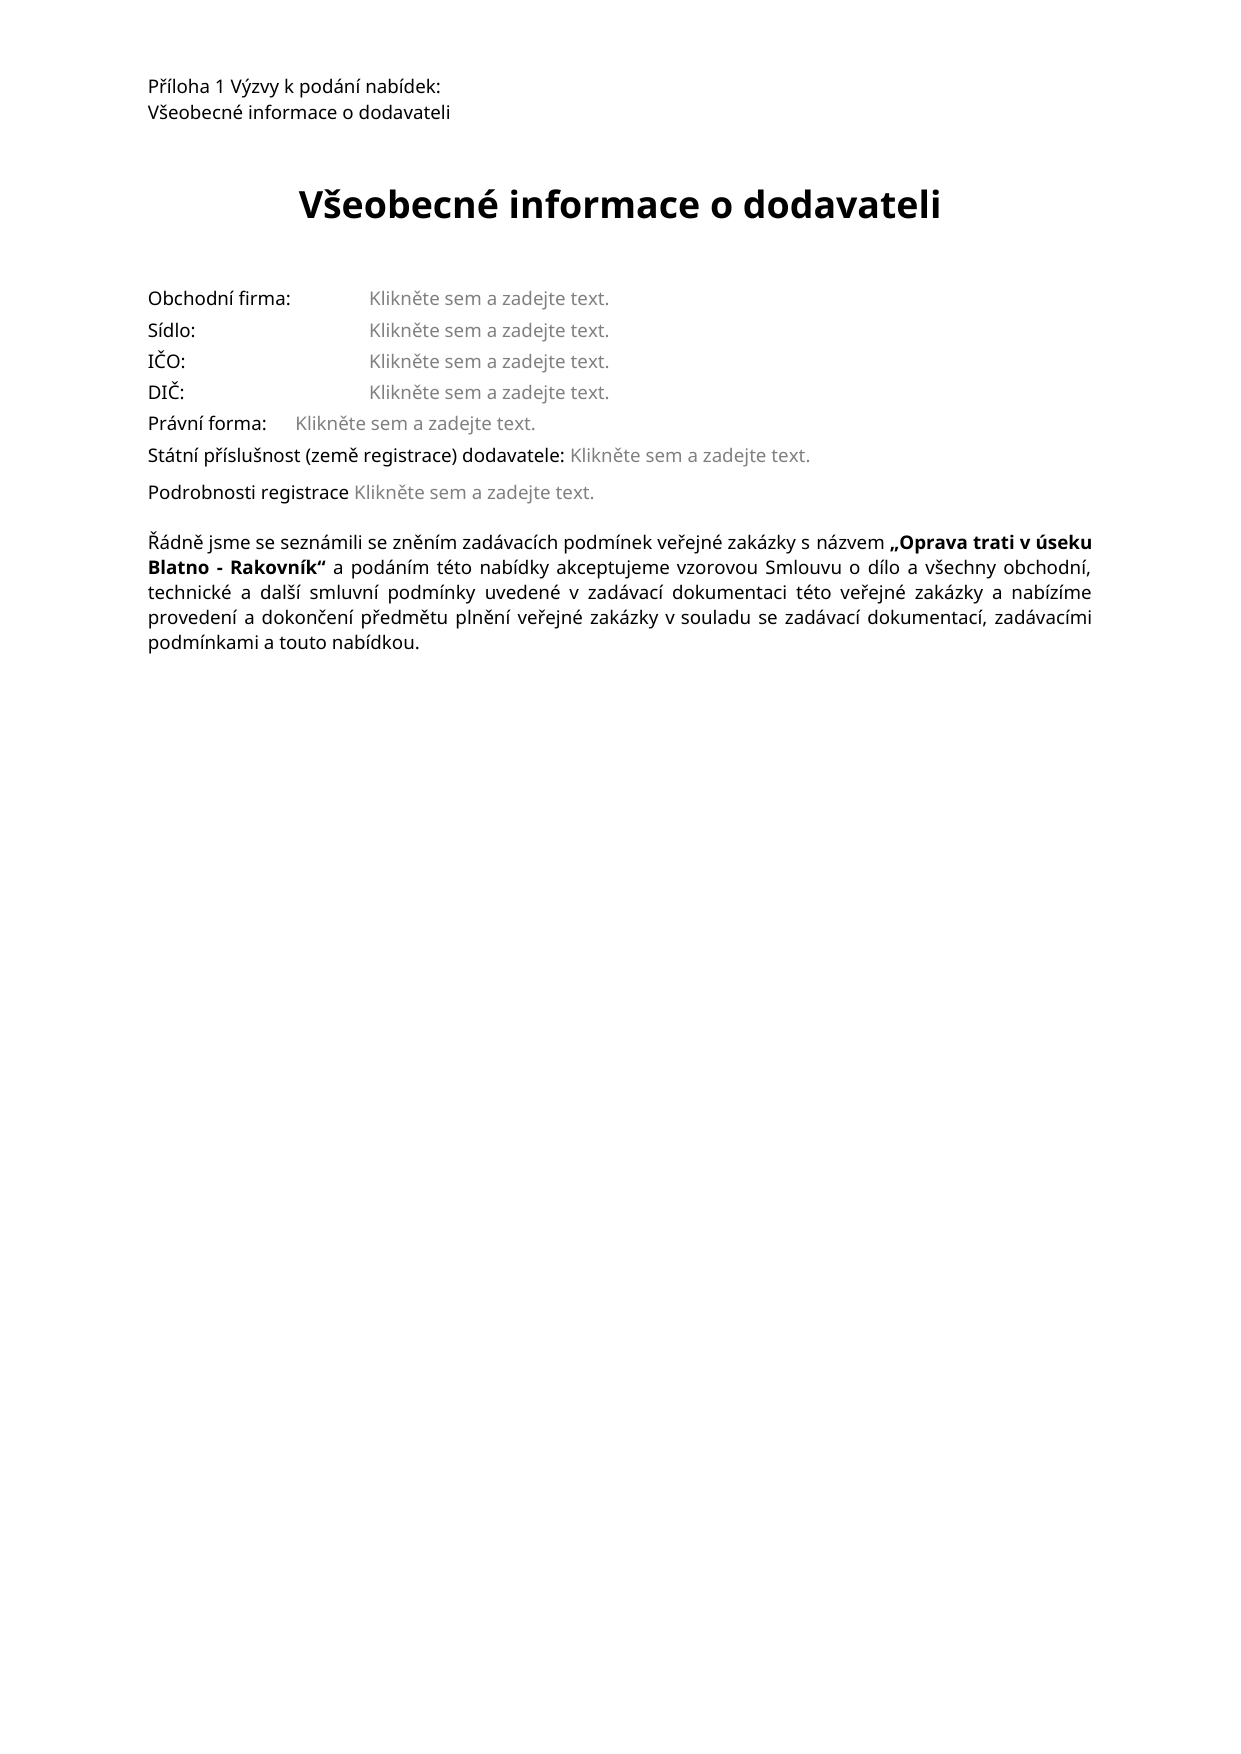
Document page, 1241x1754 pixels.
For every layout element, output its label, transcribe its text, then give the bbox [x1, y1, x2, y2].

title Všeobecné informace o dodavateli [148, 178, 1093, 229]
text DIČ: [148, 379, 1093, 404]
text Sídlo: [148, 317, 1093, 342]
text Podrobnosti registrace [148, 479, 1093, 504]
text Řádně jsme se seznámili se zněním zadávacích podmínek veřejné zakázky s názvem „Oprava trati v úseku Blatno - Rakovník“ a podáním této nabídky akceptujeme vzorovou Smlouvu o dílo a všechny obchodní, technické a další smluvní podmínky uvedené v zadávací dokumentaci této veřejné zakázky a nabízíme provedení a dokončení předmětu plnění veřejné zakázky v souladu se zadávací dokumentací, zadávacími podmínkami a touto nabídkou. [148, 529, 1093, 654]
text Obchodní firma: [148, 286, 1093, 311]
text Právní forma: [148, 411, 1093, 436]
text Státní příslušnost (země registrace) dodavatele: [148, 442, 1093, 467]
text IČO: [148, 348, 1093, 373]
